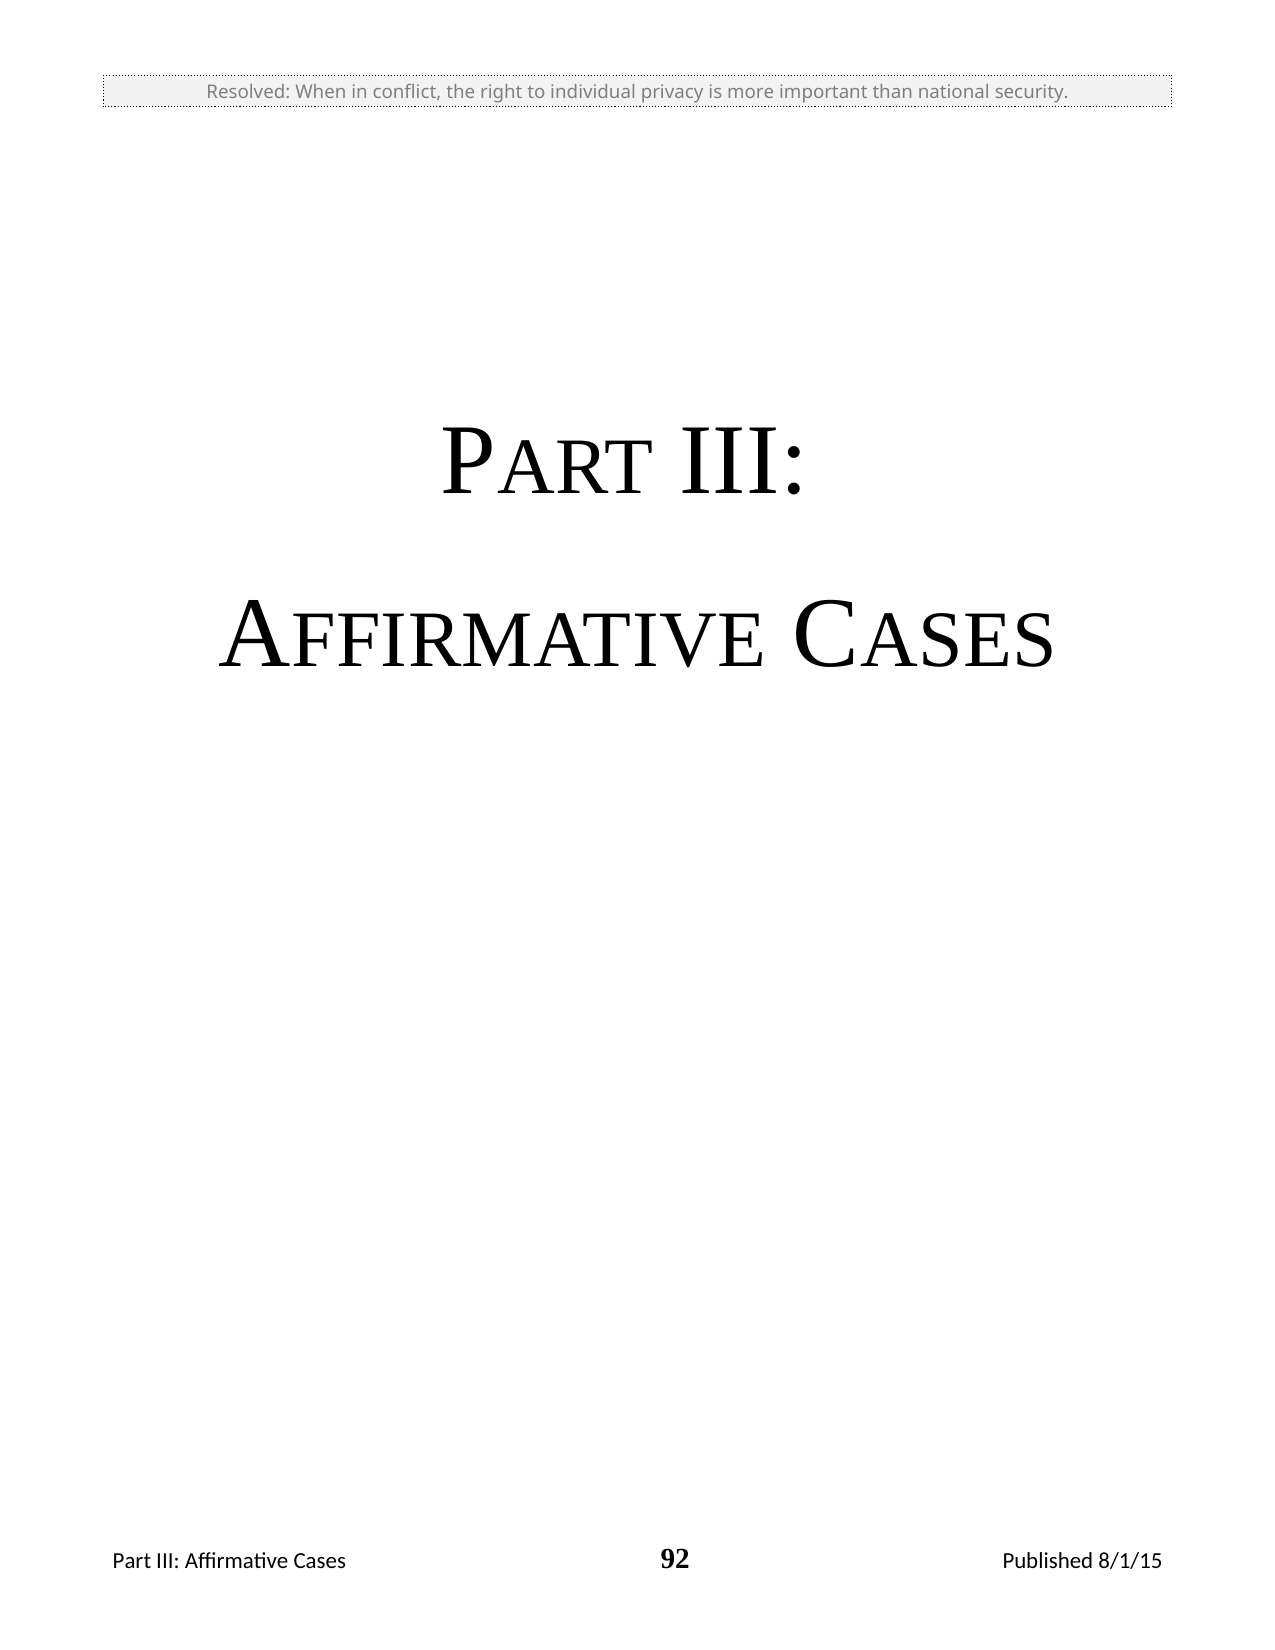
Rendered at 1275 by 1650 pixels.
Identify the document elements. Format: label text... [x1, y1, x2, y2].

text Part III: Affirmative Cases [150, 400, 1125, 687]
